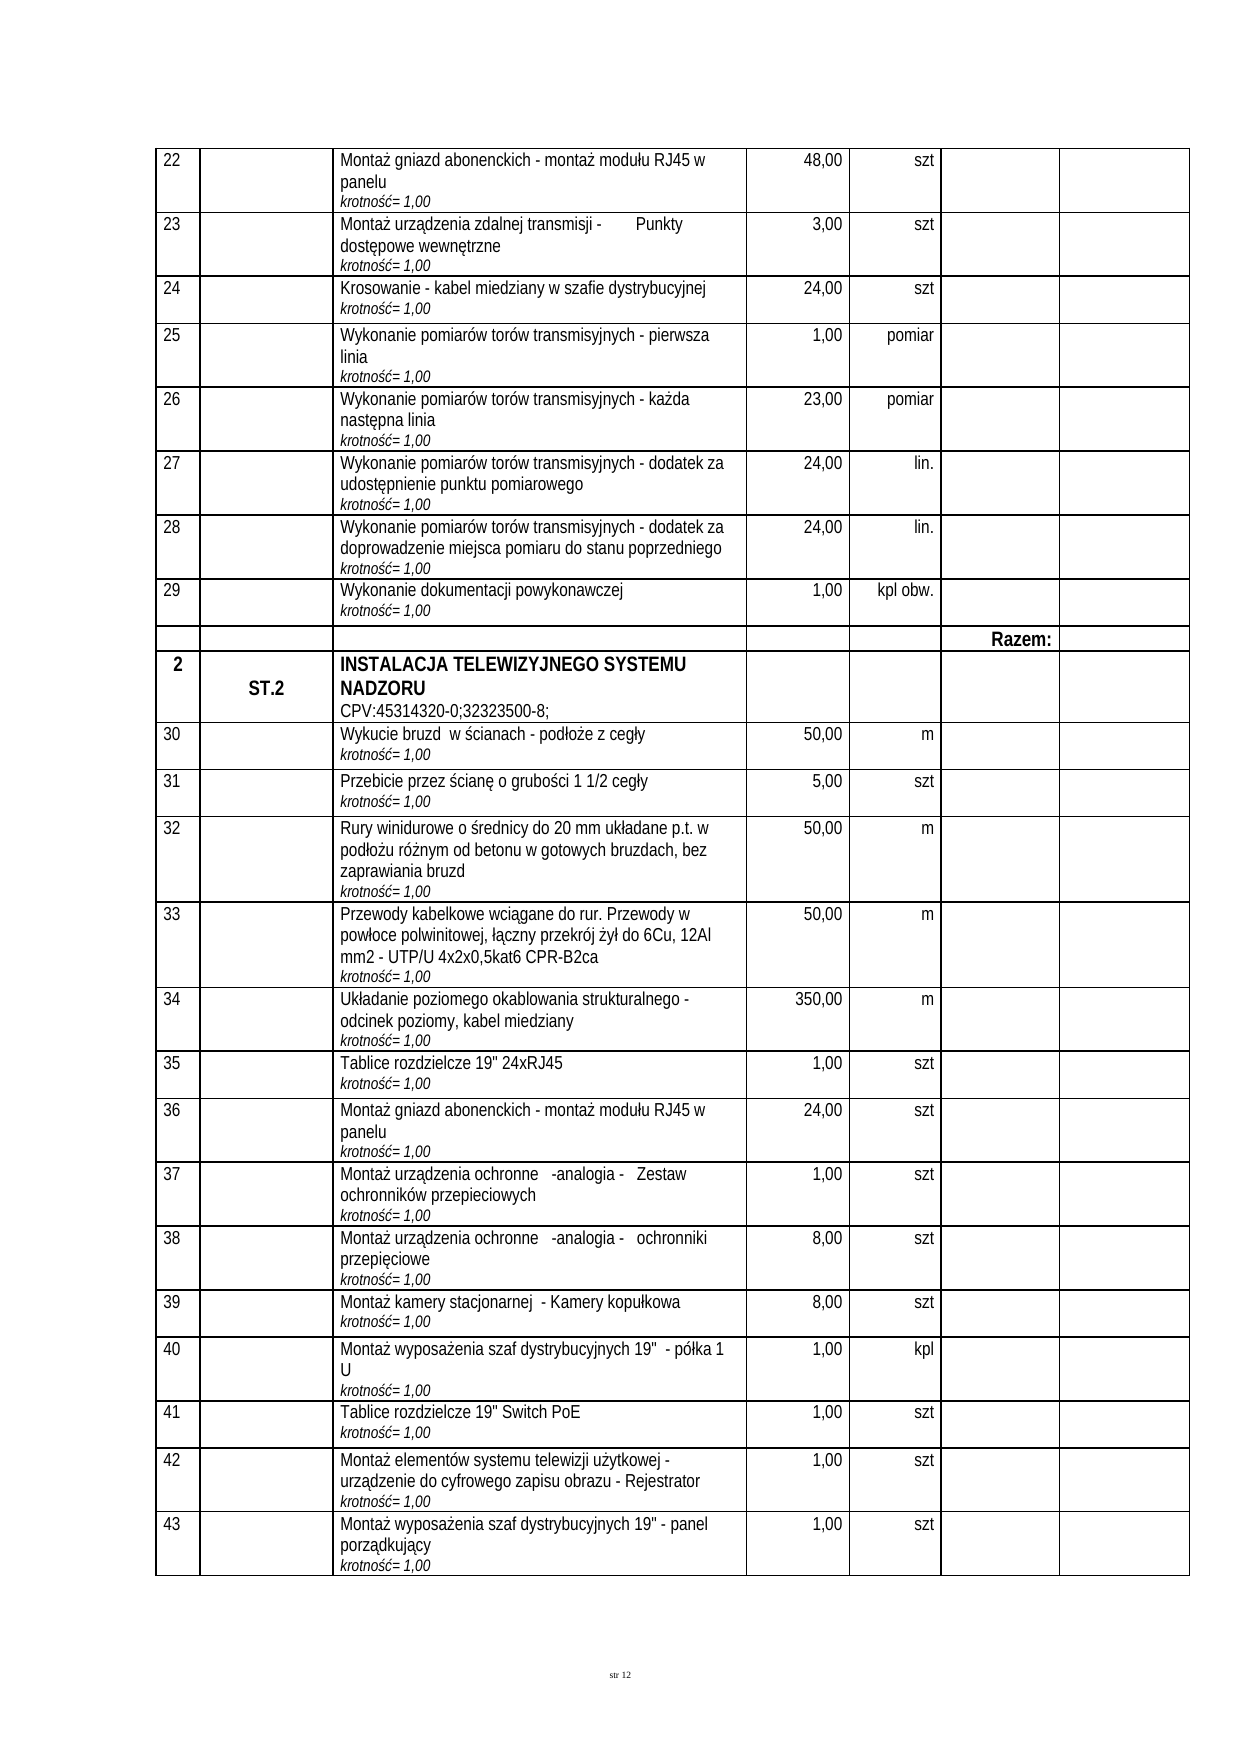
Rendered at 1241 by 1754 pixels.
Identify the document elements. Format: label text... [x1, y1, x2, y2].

table_cell 1,00 [747, 1052, 849, 1097]
table_cell kpl obw. [850, 580, 940, 625]
table_cell [1060, 324, 1189, 386]
table_cell 24 [157, 277, 199, 322]
table_cell pomiar [850, 388, 940, 450]
table_cell Wykonanie dokumentacji powykonawczej krotność= 1,00 [334, 580, 746, 625]
table_cell [942, 388, 1059, 450]
table_cell 36 [157, 1099, 199, 1161]
table_cell [1060, 388, 1189, 450]
table_cell [201, 1512, 332, 1575]
table_cell [1060, 1402, 1189, 1447]
table_cell kpl [850, 1338, 940, 1400]
table_cell [942, 1291, 1059, 1336]
table_cell Montaż elementów systemu telewizji użytkowej - urządzenie do cyfrowego zapisu obrazu - Rejestrator krotność= 1,00 [334, 1449, 746, 1511]
table_cell 42 [157, 1449, 199, 1511]
table_cell Razem: [942, 627, 1059, 650]
table_cell m [850, 817, 940, 901]
table_cell [1060, 1163, 1189, 1225]
table_cell Montaż gniazd abonenckich - montaż modułu RJ45 w panelu krotność= 1,00 [334, 1099, 746, 1161]
table_cell [942, 516, 1059, 578]
table_cell [942, 903, 1059, 986]
table_cell szt [850, 1402, 940, 1447]
table_cell Krosowanie - kabel miedziany w szafie dystrybucyjnej krotność= 1,00 [334, 277, 746, 322]
table_cell 41 [157, 1402, 199, 1447]
table_cell [1060, 516, 1189, 578]
table_cell [942, 1052, 1059, 1097]
table_cell [201, 580, 332, 625]
table_cell [157, 627, 199, 650]
table_cell [201, 1227, 332, 1289]
table_cell Tablice rozdzielcze 19" 24xRJ45 krotność= 1,00 [334, 1052, 746, 1097]
table_cell [201, 770, 332, 816]
table_cell 43 [157, 1512, 199, 1575]
table_cell [1060, 1291, 1189, 1336]
table_cell Wykonanie pomiarów torów transmisyjnych - pierwsza linia krotność= 1,00 [334, 324, 746, 386]
table_cell 350,00 [747, 988, 849, 1050]
table_cell [201, 988, 332, 1050]
table_cell [201, 277, 332, 322]
table_cell 24,00 [747, 277, 849, 322]
table_cell [942, 149, 1059, 211]
table_cell pomiar [850, 324, 940, 386]
table_cell [201, 213, 332, 275]
table_cell [1060, 903, 1189, 986]
table_cell [1060, 277, 1189, 322]
table_cell [747, 652, 849, 721]
table_cell [1060, 1099, 1189, 1161]
table_cell szt [850, 213, 940, 275]
table_cell szt [850, 1512, 940, 1575]
table_cell [1060, 580, 1189, 625]
table_cell 35 [157, 1052, 199, 1097]
table_cell [942, 1227, 1059, 1289]
table_cell [942, 1449, 1059, 1511]
table_cell Montaż urządzenia ochronne -analogia - Zestaw ochronników przepieciowych krotność= 1,00 [334, 1163, 746, 1225]
table_cell [942, 452, 1059, 514]
table_cell [942, 213, 1059, 275]
table_cell 3,00 [747, 213, 849, 275]
table_cell [201, 627, 332, 650]
table_cell 25 [157, 324, 199, 386]
table_cell [201, 452, 332, 514]
table_cell szt [850, 770, 940, 816]
table_cell [1060, 723, 1189, 768]
table_cell m [850, 988, 940, 1050]
table_cell 1,00 [747, 1338, 849, 1400]
table_cell [1060, 1052, 1189, 1097]
table_cell [942, 770, 1059, 816]
table_cell [201, 1052, 332, 1097]
table_cell Wykucie bruzd w ścianach - podłoże z cegły krotność= 1,00 [334, 723, 746, 768]
table_cell 40 [157, 1338, 199, 1400]
table_cell 48,00 [747, 149, 849, 211]
table_cell 39 [157, 1291, 199, 1336]
table_cell [201, 1099, 332, 1161]
table_cell szt [850, 149, 940, 211]
table_cell [1060, 817, 1189, 901]
table_cell Rury winidurowe o średnicy do 20 mm układane p.t. w podłożu różnym od betonu w gotowych bruzdach, bez zaprawiania bruzd krotność= 1,00 [334, 817, 746, 901]
table_cell [1060, 770, 1189, 816]
table_cell 34 [157, 988, 199, 1050]
table_cell [1060, 1449, 1189, 1511]
table_cell 32 [157, 817, 199, 901]
table_cell 30 [157, 723, 199, 768]
table_cell 28 [157, 516, 199, 578]
table_cell szt [850, 1099, 940, 1161]
table_cell Montaż urządzenia zdalnej transmisji - Punkty dostępowe wewnętrzne krotność= 1,00 [334, 213, 746, 275]
table_cell 24,00 [747, 1099, 849, 1161]
table_cell 22 [157, 149, 199, 211]
table_cell [1060, 452, 1189, 514]
table_cell [942, 1512, 1059, 1575]
table_cell 37 [157, 1163, 199, 1225]
table_cell Tablice rozdzielcze 19" Switch PoE krotność= 1,00 [334, 1402, 746, 1447]
table_cell 50,00 [747, 817, 849, 901]
table_cell Wykonanie pomiarów torów transmisyjnych - dodatek za udostępnienie punktu pomiarowego krotność= 1,00 [334, 452, 746, 514]
table_cell 23,00 [747, 388, 849, 450]
table_cell INSTALACJA TELEWIZYJNEGO SYSTEMU NADZORU CPV:45314320-0;32323500-8; [334, 652, 746, 721]
table_cell lin. [850, 516, 940, 578]
table_cell [201, 388, 332, 450]
table_cell [942, 988, 1059, 1050]
table_cell [1060, 1512, 1189, 1575]
table_cell 8,00 [747, 1291, 849, 1336]
table_cell [942, 1099, 1059, 1161]
table_cell 1,00 [747, 324, 849, 386]
table_cell [747, 627, 849, 650]
table_cell 1,00 [747, 580, 849, 625]
table_cell [1060, 988, 1189, 1050]
table_cell 2 [157, 652, 199, 721]
table_cell [942, 277, 1059, 322]
table_cell 5,00 [747, 770, 849, 816]
table_cell [1060, 1227, 1189, 1289]
table_cell 29 [157, 580, 199, 625]
table_cell m [850, 723, 940, 768]
table_cell [201, 1338, 332, 1400]
table_cell [942, 1163, 1059, 1225]
table_cell [942, 817, 1059, 901]
table_cell [942, 580, 1059, 625]
table_cell [850, 627, 940, 650]
table_cell szt [850, 1227, 940, 1289]
table_cell Wykonanie pomiarów torów transmisyjnych - dodatek za doprowadzenie miejsca pomiaru do stanu poprzedniego krotność= 1,00 [334, 516, 746, 578]
table_cell 31 [157, 770, 199, 816]
table_cell Montaż wyposażenia szaf dystrybucyjnych 19" - panel porządkujący krotność= 1,00 [334, 1512, 746, 1575]
table_cell lin. [850, 452, 940, 514]
table_cell Montaż urządzenia ochronne -analogia - ochronniki przepięciowe krotność= 1,00 [334, 1227, 746, 1289]
table_cell [1060, 213, 1189, 275]
table_cell m [850, 903, 940, 986]
table_cell [201, 1291, 332, 1336]
table_cell [1060, 652, 1189, 721]
table_cell szt [850, 1163, 940, 1225]
table_cell [942, 324, 1059, 386]
table_cell [201, 817, 332, 901]
table_cell 38 [157, 1227, 199, 1289]
table_cell [942, 652, 1059, 721]
table_cell Montaż kamery stacjonarnej - Kamery kopułkowa krotność= 1,00 [334, 1291, 746, 1336]
table_cell [1060, 1338, 1189, 1400]
table_cell Wykonanie pomiarów torów transmisyjnych - każda następna linia krotność= 1,00 [334, 388, 746, 450]
table_cell szt [850, 1052, 940, 1097]
table_cell [201, 1402, 332, 1447]
table_cell 1,00 [747, 1449, 849, 1511]
table_cell 1,00 [747, 1402, 849, 1447]
table_cell szt [850, 1291, 940, 1336]
table_cell 27 [157, 452, 199, 514]
table_cell 1,00 [747, 1163, 849, 1225]
table_cell 24,00 [747, 516, 849, 578]
table_cell 24,00 [747, 452, 849, 514]
table_cell 50,00 [747, 723, 849, 768]
table_cell [201, 1163, 332, 1225]
table_cell [201, 723, 332, 768]
table_cell 50,00 [747, 903, 849, 986]
table_cell 23 [157, 213, 199, 275]
table_cell Przewody kabelkowe wciągane do rur. Przewody w powłoce polwinitowej, łączny przekrój żył do 6Cu, 12Al mm2 - UTP/U 4x2x0,5kat6 CPR-B2ca krotność= 1,00 [334, 903, 746, 986]
table_cell [942, 1338, 1059, 1400]
table_cell [201, 903, 332, 986]
table_cell [942, 723, 1059, 768]
table_cell szt [850, 1449, 940, 1511]
table_cell [201, 516, 332, 578]
table_cell [201, 1449, 332, 1511]
table_cell [1060, 149, 1189, 211]
table_cell [201, 149, 332, 211]
table_cell [942, 1402, 1059, 1447]
table_cell 8,00 [747, 1227, 849, 1289]
table_cell 1,00 [747, 1512, 849, 1575]
table_cell szt [850, 277, 940, 322]
table_cell Układanie poziomego okablowania strukturalnego - odcinek poziomy, kabel miedziany krotność= 1,00 [334, 988, 746, 1050]
table_cell [334, 627, 746, 650]
table_cell Montaż wyposażenia szaf dystrybucyjnych 19" - półka 1 U krotność= 1,00 [334, 1338, 746, 1400]
table_cell [850, 652, 940, 721]
table_cell [1060, 627, 1189, 650]
table_cell Przebicie przez ścianę o grubości 1 1/2 cegły krotność= 1,00 [334, 770, 746, 816]
table_cell [201, 324, 332, 386]
table_cell ST.2 [201, 652, 332, 721]
table_cell 26 [157, 388, 199, 450]
table_cell Montaż gniazd abonenckich - montaż modułu RJ45 w panelu krotność= 1,00 [334, 149, 746, 211]
table_cell 33 [157, 903, 199, 986]
